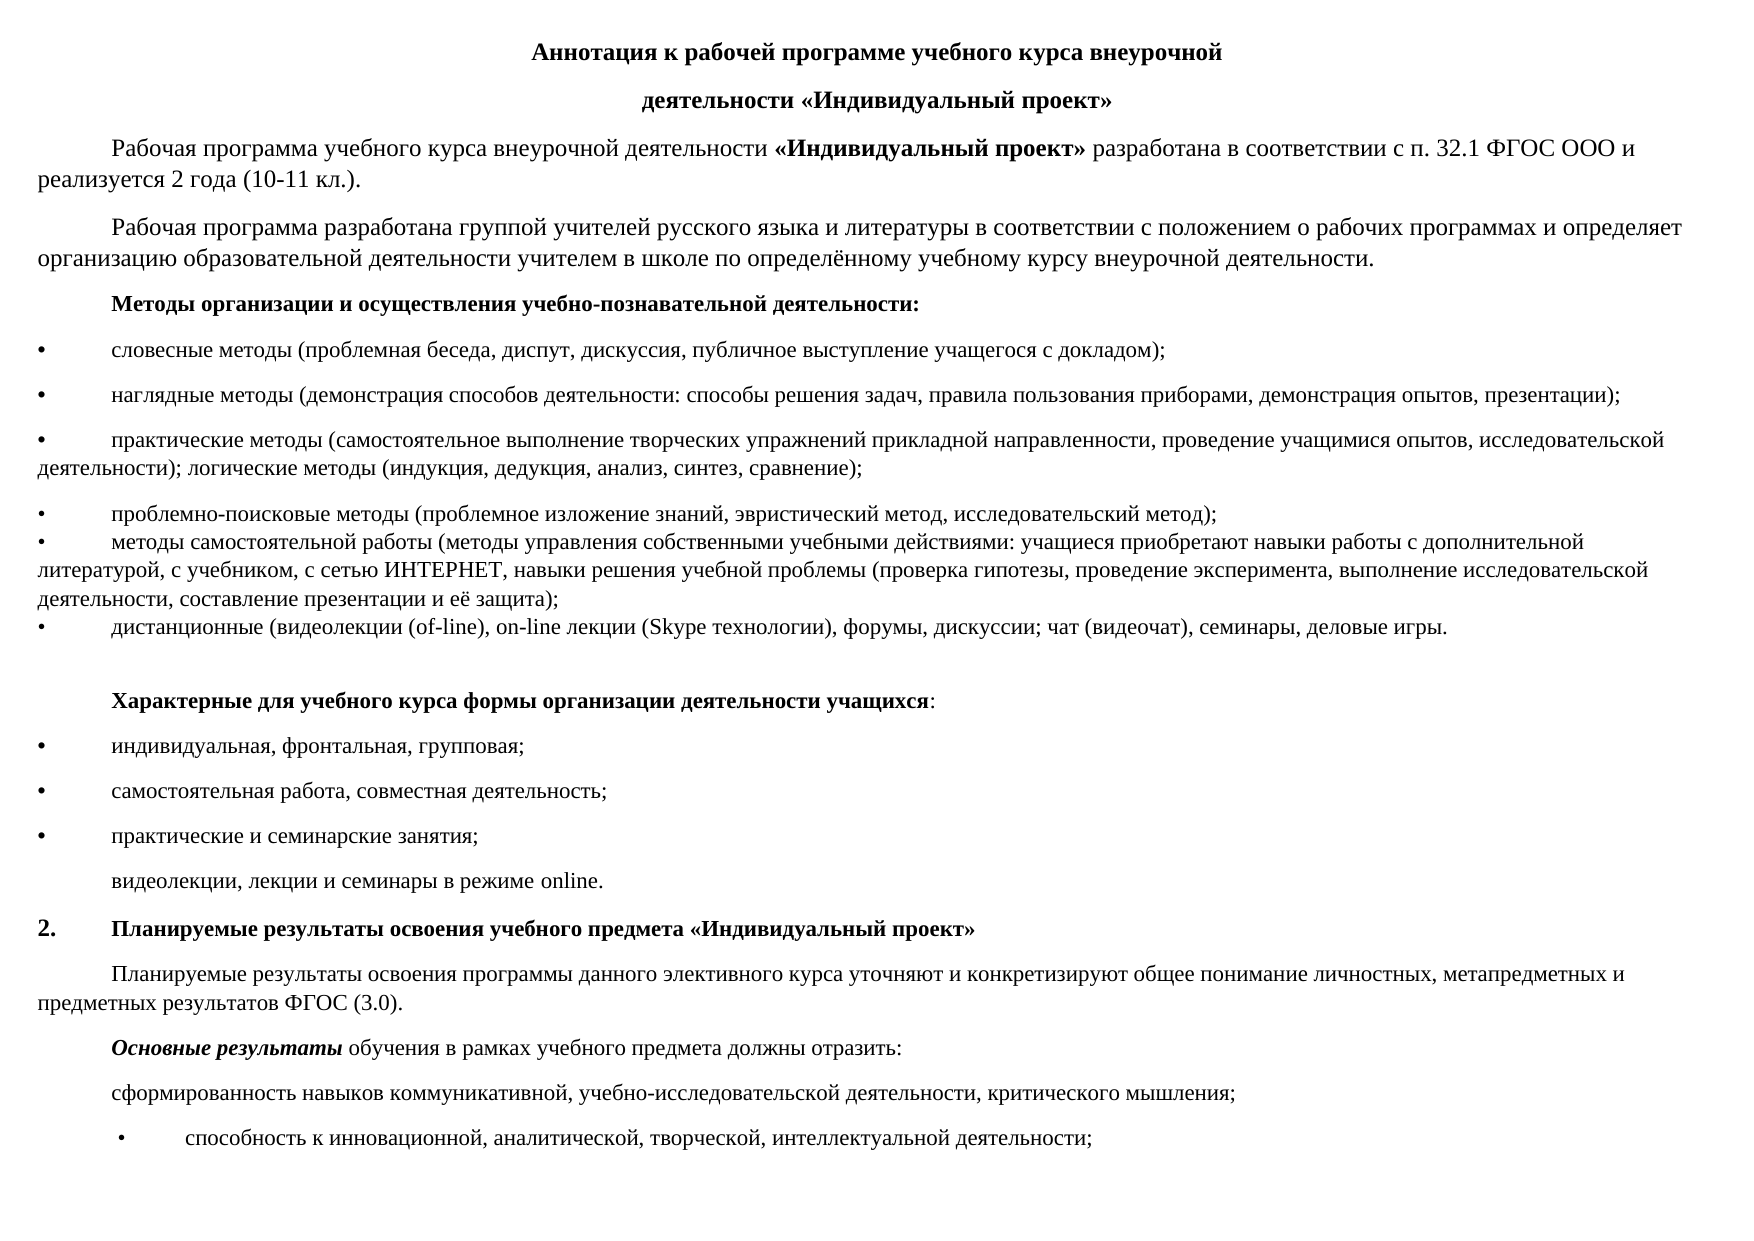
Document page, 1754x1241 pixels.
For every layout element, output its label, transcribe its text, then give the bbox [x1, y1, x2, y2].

list индивидуальная, фронтальная, групповая; [37, 732, 1716, 758]
list практические методы (самостоятельное выполнение творческих упражнений прикладной направленности, проведение учащимися опытов, исследовательской деятельности); логические методы (индукция, дедукция, анализ, синтез, сравнение); [37, 426, 1716, 481]
text Характерные для учебного курса формы организации деятельности учащихся: [37, 687, 1716, 713]
text • методы самостоятельной работы (методы управления собственными учебными действиями: учащиеся приобретают навыки работы с дополнительной литературой, с учебником, с сетью ИНТЕРНЕТ, навыки решения учебной проблемы (проверка гипотезы, проведение эксперимента, выполнение исследовательской деятельности, составление презентации и её защита); [37, 528, 1716, 611]
text Планируемые результаты освоения программы данного элективного курса уточняют и конкретизируют общее понимание личностных, метапредметных и предметных результатов ФГОС (3.0). [37, 960, 1716, 1015]
text Рабочая программа разработана группой учителей русского языка и литературы в соответствии с положением о рабочих программах и определяет организацию образовательной деятельности учителем в школе по определённому учебному курсу внеурочной деятельности. [37, 212, 1716, 271]
text • дистанционные (видеолекции (of-line), on-line лекции (Skype технологии), форумы, дискуссии; чат (видеочат), семинары, деловые игры. [37, 613, 1716, 640]
list Планируемые результаты освоения учебного предмета «Индивидуальный проект» [37, 913, 1716, 941]
text Рабочая программа учебного курса внеурочной деятельности «Индивидуальный проект» разработана в соответствии с п. 32.1 ФГОС ООО и реализуется 2 года (10-11 кл.). [37, 133, 1716, 193]
list практические и семинарские занятия; [37, 822, 1716, 849]
text сформированность навыков коммуникативной, учебно-исследовательской деятельности, критического мышления; [37, 1079, 1716, 1105]
text • способность к инновационной, аналитической, творческой, интеллектуальной деятельности; [37, 1124, 1716, 1151]
list наглядные методы (демонстрация способов деятельности: способы решения задач, правила пользования приборами, демонстрация опытов, презентации); [37, 381, 1716, 407]
text деятельности «Индивидуальный проект» [37, 85, 1716, 114]
text Аннотация к рабочей программе учебного курса внеурочной [37, 37, 1716, 66]
list словесные методы (проблемная беседа, диспут, дискуссия, публичное выступление учащегося с докладом); [37, 336, 1716, 362]
list самостоятельная работа, совместная деятельность; [37, 777, 1716, 804]
text Методы организации и осуществления учебно-познавательной деятельности: [37, 290, 1716, 317]
text Основные результаты обучения в рамках учебного предмета должны отразить: [37, 1034, 1716, 1060]
text видеолекции, лекции и семинары в режиме online. [37, 868, 1716, 894]
text • проблемно-поисковые методы (проблемное изложение знаний, эвристический метод, исследовательский метод); [37, 499, 1716, 526]
